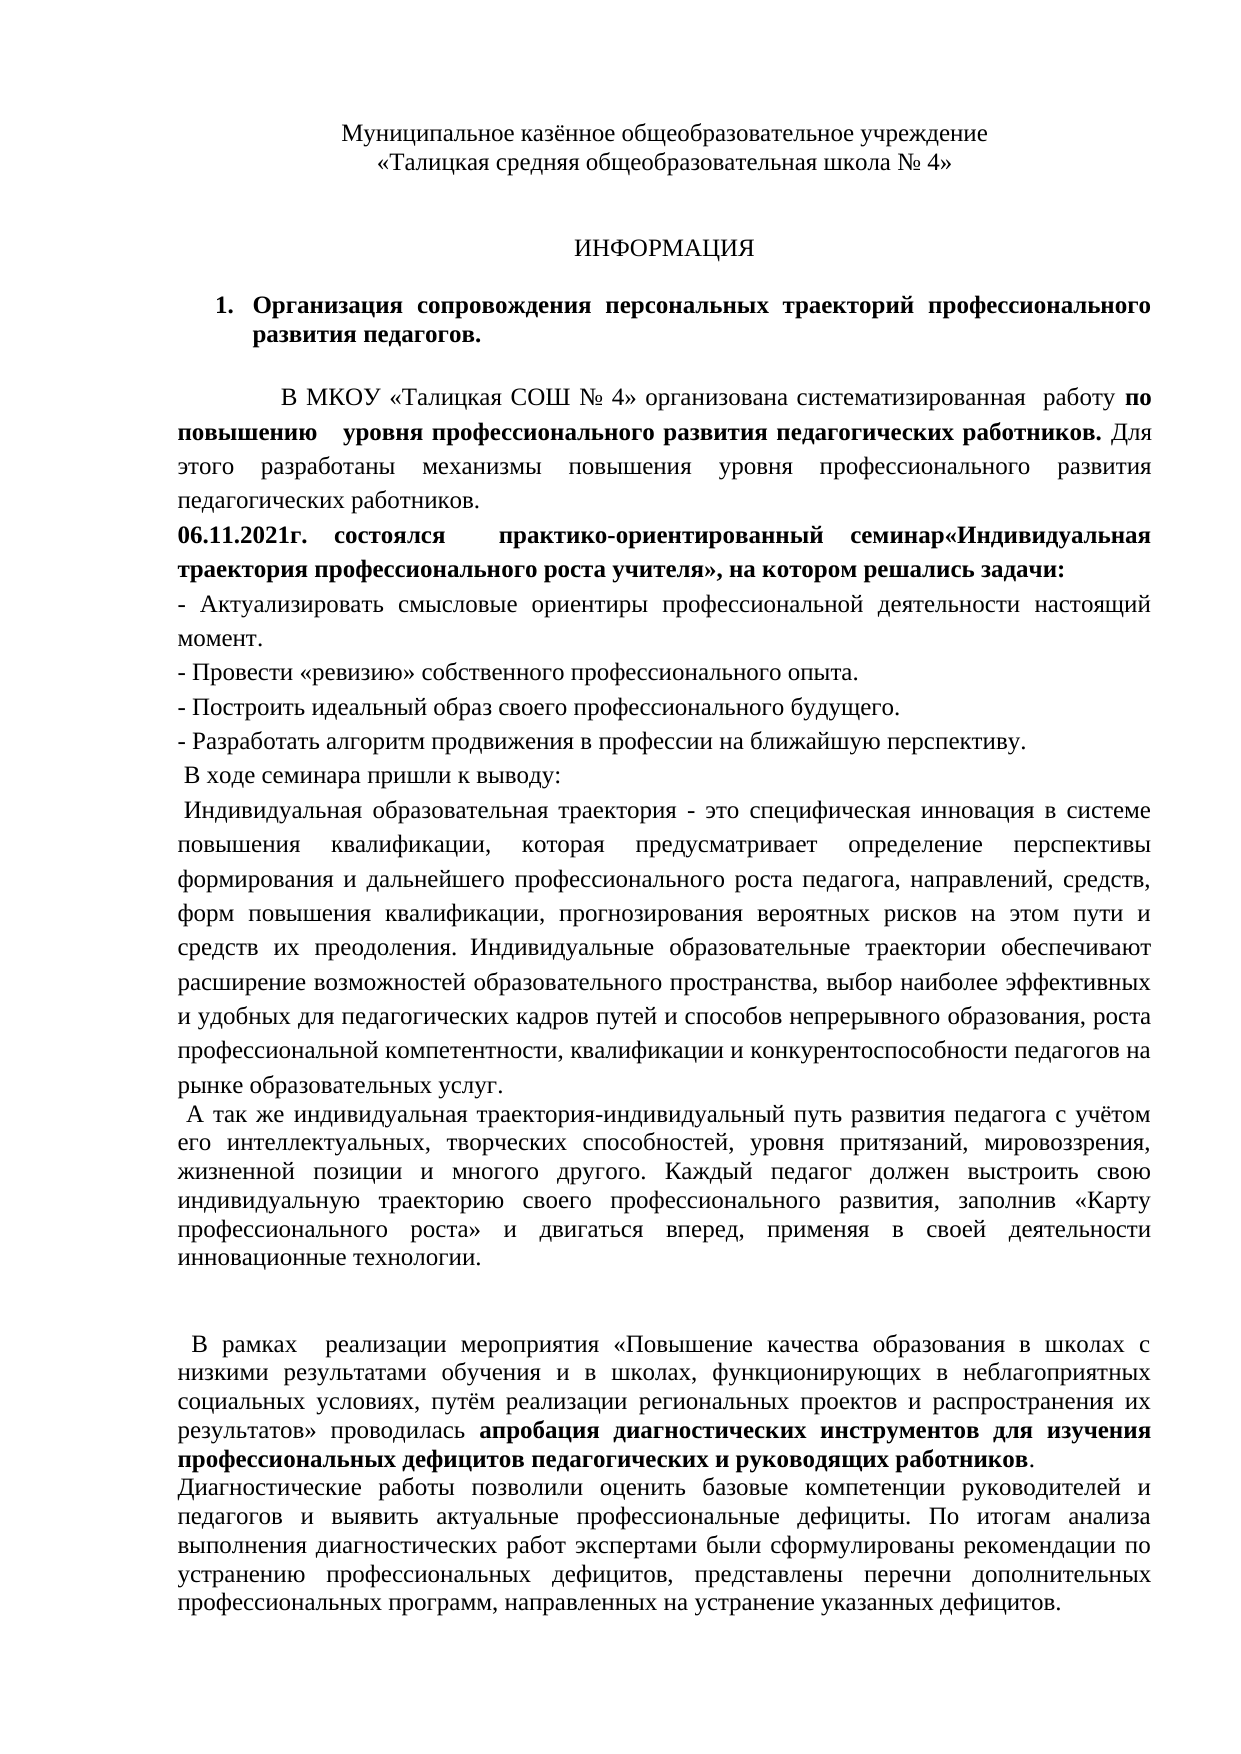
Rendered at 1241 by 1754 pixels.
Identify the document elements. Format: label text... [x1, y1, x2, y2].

text «Талицкая средняя общеобразовательная школа № 4» [177, 147, 1152, 176]
text ИНФОРМАЦИЯ [177, 233, 1152, 262]
text Муниципальное казённое общеобразовательное учреждение [177, 118, 1152, 147]
text В рамках реализации мероприятия «Повышение качества образования в школах с низкими результатами обучения и в школах, функционирующих в неблагоприятных социальных условиях, путём реализации региональных проектов и распространения их результатов» проводилась апробация диагностических инструментов для изучения профессиональных дефицитов педагогических и руководящих работников. [177, 1329, 1152, 1472]
text 06.11.2021г. состоялся практико-ориентированный семинар«Индивидуальная траектория профессионального роста учителя», на котором решались задачи: [177, 514, 1152, 583]
text В МКОУ «Талицкая СОШ № 4» организована систематизированная работу по повышению уровня профессионального развития педагогических работников. Для этого разработаны механизмы повышения уровня профессионального развития педагогических работников. [177, 411, 1152, 514]
text - Актуализировать смысловые ориентиры профессиональной деятельности настоящий момент. [177, 583, 1152, 652]
text В ходе семинара пришли к выводу: [177, 755, 1152, 789]
text - Разработать алгоритм продвижения в профессии на ближайшую перспективу. [177, 721, 1152, 755]
text - Построить идеальный образ своего профессионального будущего. [177, 686, 1152, 721]
text А так же индивидуальная траектория-индивидуальный путь развития педагога с учётом его интеллектуальных, творческих способностей, уровня притязаний, мировоззрения, жизненной позиции и многого другого. Каждый педагог должен выстроить свою индивидуальную траекторию своего профессионального развития, заполнив «Карту профессионального роста» и двигаться вперед, применяя в своей деятельности инновационные технологии. [177, 1099, 1152, 1271]
list Организация сопровождения персональных траекторий профессионального развития педагогов. [215, 291, 1152, 348]
text - Провести «ревизию» собственного профессионального опыта. [177, 652, 1152, 686]
text Диагностические работы позволили оценить базовые компетенции руководителей и педагогов и выявить актуальные профессиональные дефициты. По итогам анализа выполнения диагностических работ экспертами были сформулированы рекомендации по устранению профессиональных дефицитов, представлены перечни дополнительных профессиональных программ, направленных на устранение указанных дефицитов. [177, 1472, 1152, 1616]
text Индивидуальная образовательная траектория - это специфическая инновация в системе повышения квалификации, которая предусматривает определение перспективы формирования и дальнейшего профессионального роста педагога, направлений, средств, форм повышения квалификации, прогнозирования вероятных рисков на этом пути и средств их преодоления. Индивидуальные образовательные траектории обеспечивают расширение возможностей образовательного пространства, выбор наиболее эффективных и удобных для педагогических кадров путей и способов непрерывного образования, роста профессиональной компетентности, квалификации и конкурентоспособности педагогов на рынке образовательных услуг. [177, 789, 1152, 1099]
